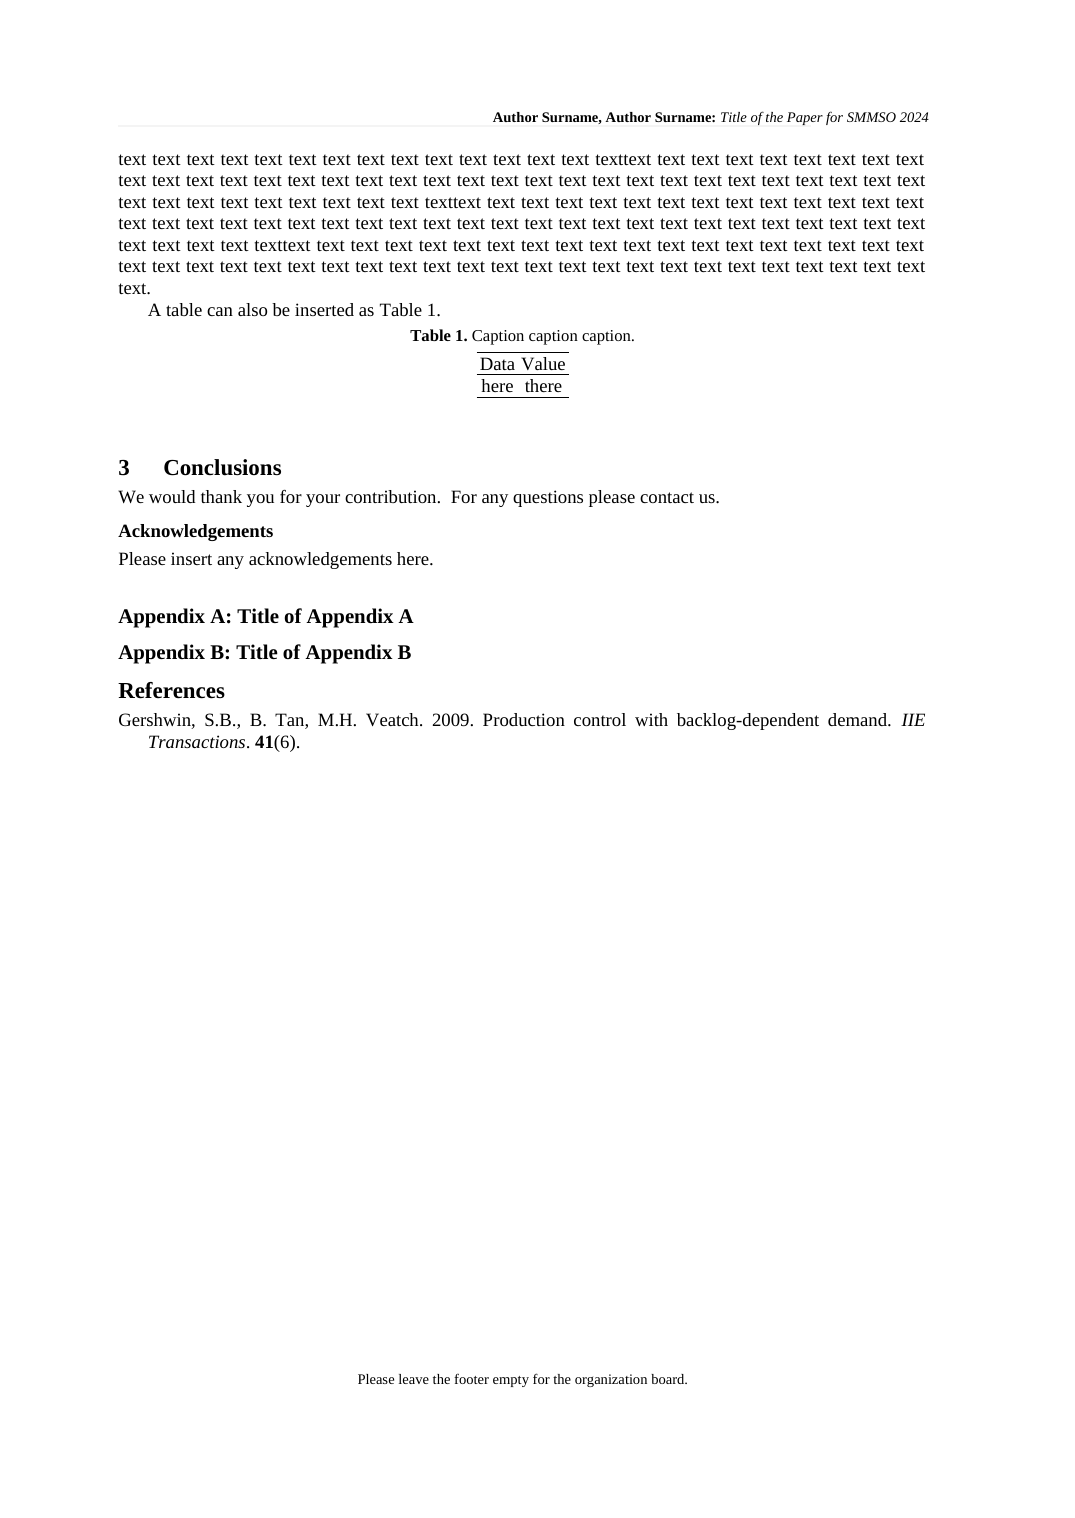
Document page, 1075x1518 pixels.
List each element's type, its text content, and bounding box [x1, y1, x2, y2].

subtitle Appendix B: Title of Appendix B [118, 640, 927, 664]
table_cell there [518, 375, 568, 397]
text A table can also be inserted as Table 1. [118, 298, 927, 320]
subtitle References [118, 677, 927, 703]
text Please insert any acknowledgements here. [118, 548, 927, 569]
text Gershwin, S.B., B. Tan, M.H. Veatch. 2009. Production control with backlog-dependent demand. IIE Transactions. 41(6). [118, 709, 927, 752]
text We would thank you for your contribution. For any questions please contact us. [118, 486, 927, 508]
subtitle Acknowledgements [118, 520, 927, 542]
subtitle Appendix A: Title of Appendix A [118, 604, 927, 628]
subtitle Conclusions [118, 453, 927, 480]
table_cell here [477, 375, 518, 397]
table_header Data [477, 353, 518, 374]
table_header Value [518, 353, 568, 374]
